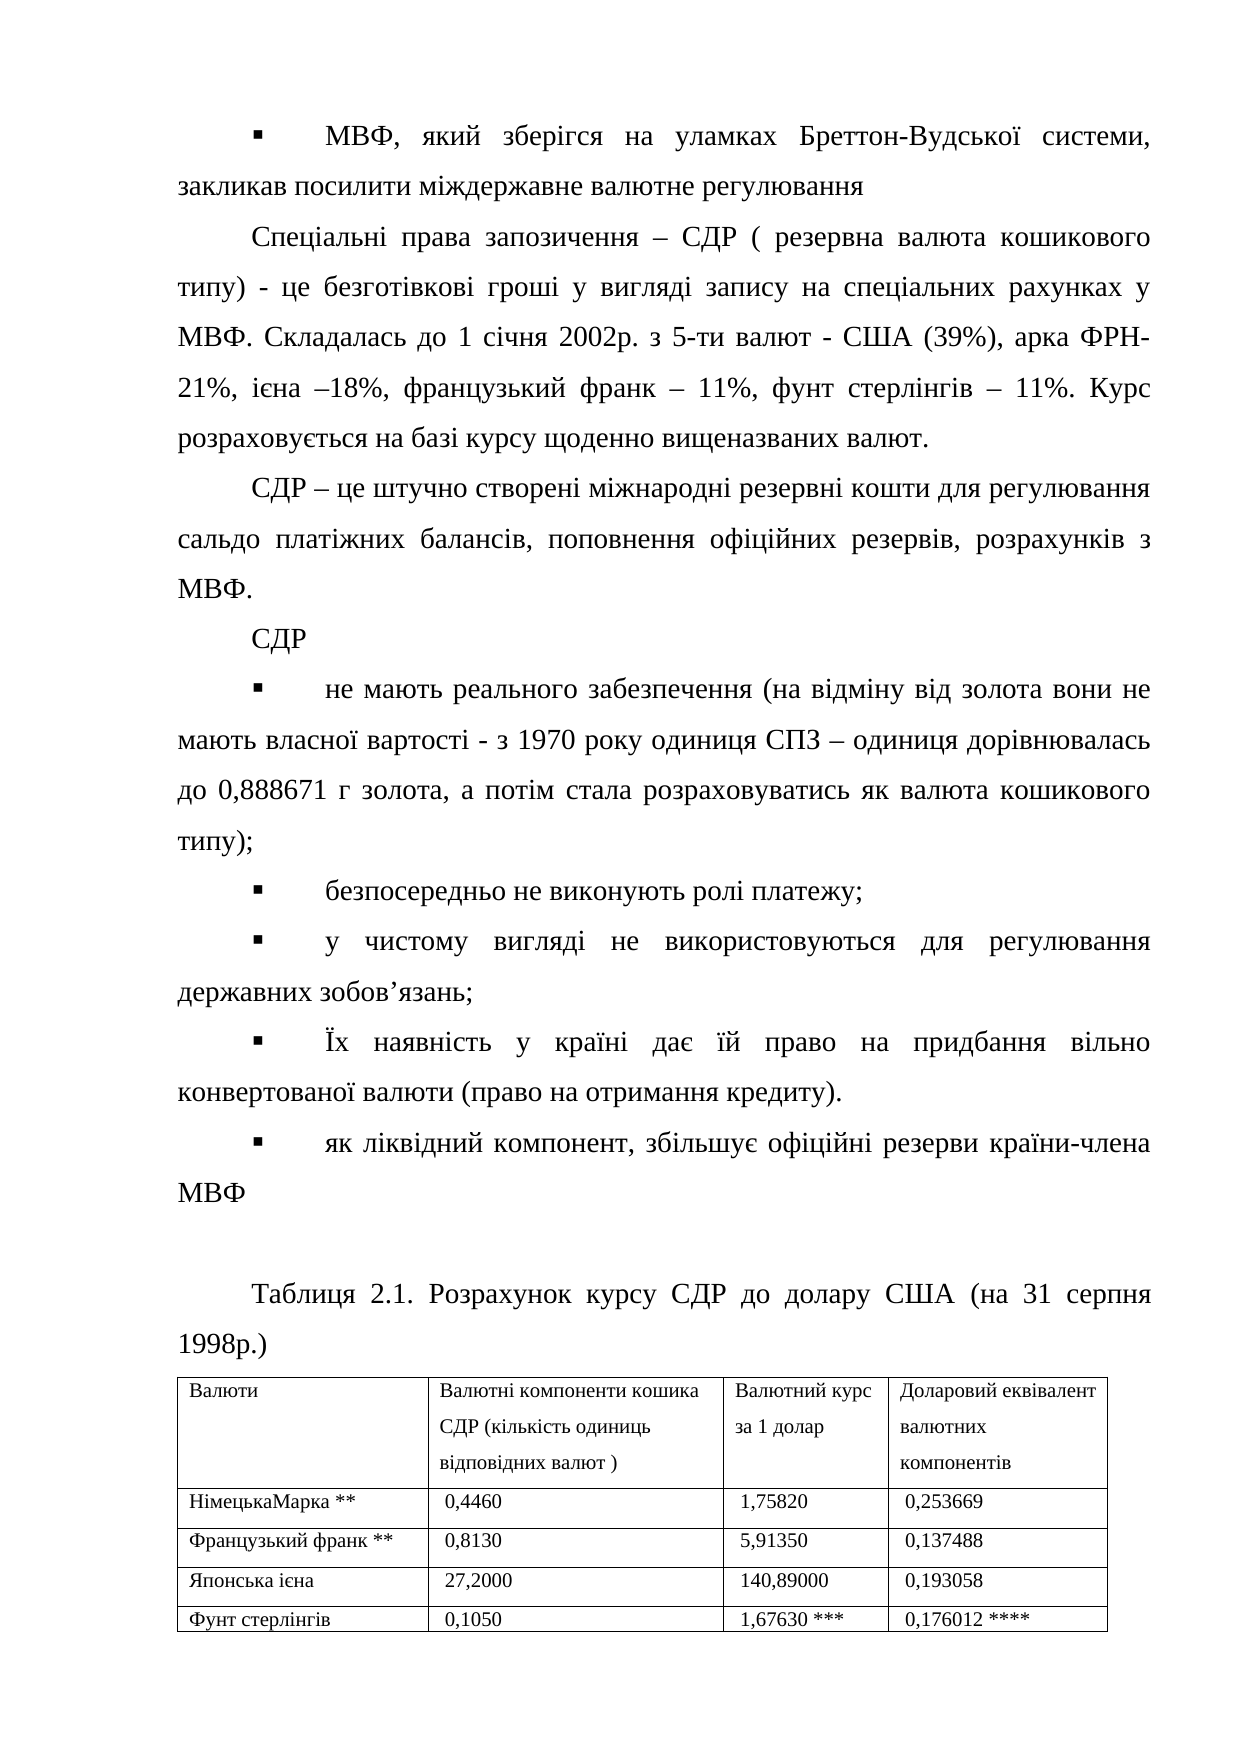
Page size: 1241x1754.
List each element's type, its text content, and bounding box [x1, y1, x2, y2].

table_header Валютні компоненти кошика СДР (кількість одиниць відповідних валют ) [429, 1378, 723, 1488]
table_cell 0,193058 [889, 1568, 1107, 1606]
table_cell 5,91350 [724, 1529, 888, 1567]
table_header Валюти [178, 1378, 428, 1488]
table_cell 0,1050 [429, 1607, 723, 1631]
text Спеціальні права запозичення – СДР ( резервна валюта кошикового типу) - це безготівкові гроші у вигляді запису на спеціальних рахунках у МВФ. Складалась до 1 січня 2002р. з 5-ти валют - США (39%), арка ФРН-21%, ієна –18%, французький франк – 11%, фунт стерлінгів – 11%. Курс розраховується на базі курсу щоденно вищеназваних валют. [177, 219, 1152, 454]
list безпосередньо не виконують ролі платежу; [177, 873, 1152, 907]
text СДР [177, 621, 1152, 655]
text СДР – це штучно створені міжнародні резервні кошти для регулювання сальдо платіжних балансів, поповнення офіційних резервів, розрахунків з МВФ. [177, 470, 1152, 604]
table_cell 0,4460 [429, 1489, 723, 1527]
table_cell Фунт стерлінгів [178, 1607, 428, 1631]
table_cell НімецькаМарка ** [178, 1489, 428, 1527]
table_cell Японська ієна [178, 1568, 428, 1606]
list Їх наявність у країні дає їй право на придбання вільно конвертованої валюти (право на отримання кредиту). [177, 1024, 1152, 1108]
table_cell 0,8130 [429, 1529, 723, 1567]
table_cell 27,2000 [429, 1568, 723, 1606]
table_header Валютний курс за 1 долар [724, 1378, 888, 1488]
table_cell 0,137488 [889, 1529, 1107, 1567]
table_cell 0,253669 [889, 1489, 1107, 1527]
list не мають реального забезпечення (на відміну від золота вони не мають власної вартості - з 1970 року одиниця СПЗ – одиниця дорівнювалась до золота, а потім стала розраховуватись як валюта кошикового типу); [177, 672, 1152, 856]
table_cell 1,75820 [724, 1489, 888, 1527]
table_cell Французький франк ** [178, 1529, 428, 1567]
table_cell 0,176012 **** [889, 1607, 1107, 1631]
list як ліквідний компонент, збільшує офіційні резерви країни-члена МВФ [177, 1125, 1152, 1209]
list у чистому вигляді не використовуються для регулювання державних зобов’язань; [177, 923, 1152, 1007]
text Таблиця 2.1. Розрахунок курсу СДР до долару США (на 31 серпня 1998р.) [177, 1276, 1152, 1360]
list МВФ, який зберігся на уламках Бреттон-Вудської системи, закликав посилити міждержавне валютне регулювання [177, 118, 1152, 202]
table_header Доларовий еквівалент валютних компонентів [889, 1378, 1107, 1488]
table_cell 1,67630 *** [724, 1607, 888, 1631]
table_cell 140,89000 [724, 1568, 888, 1606]
